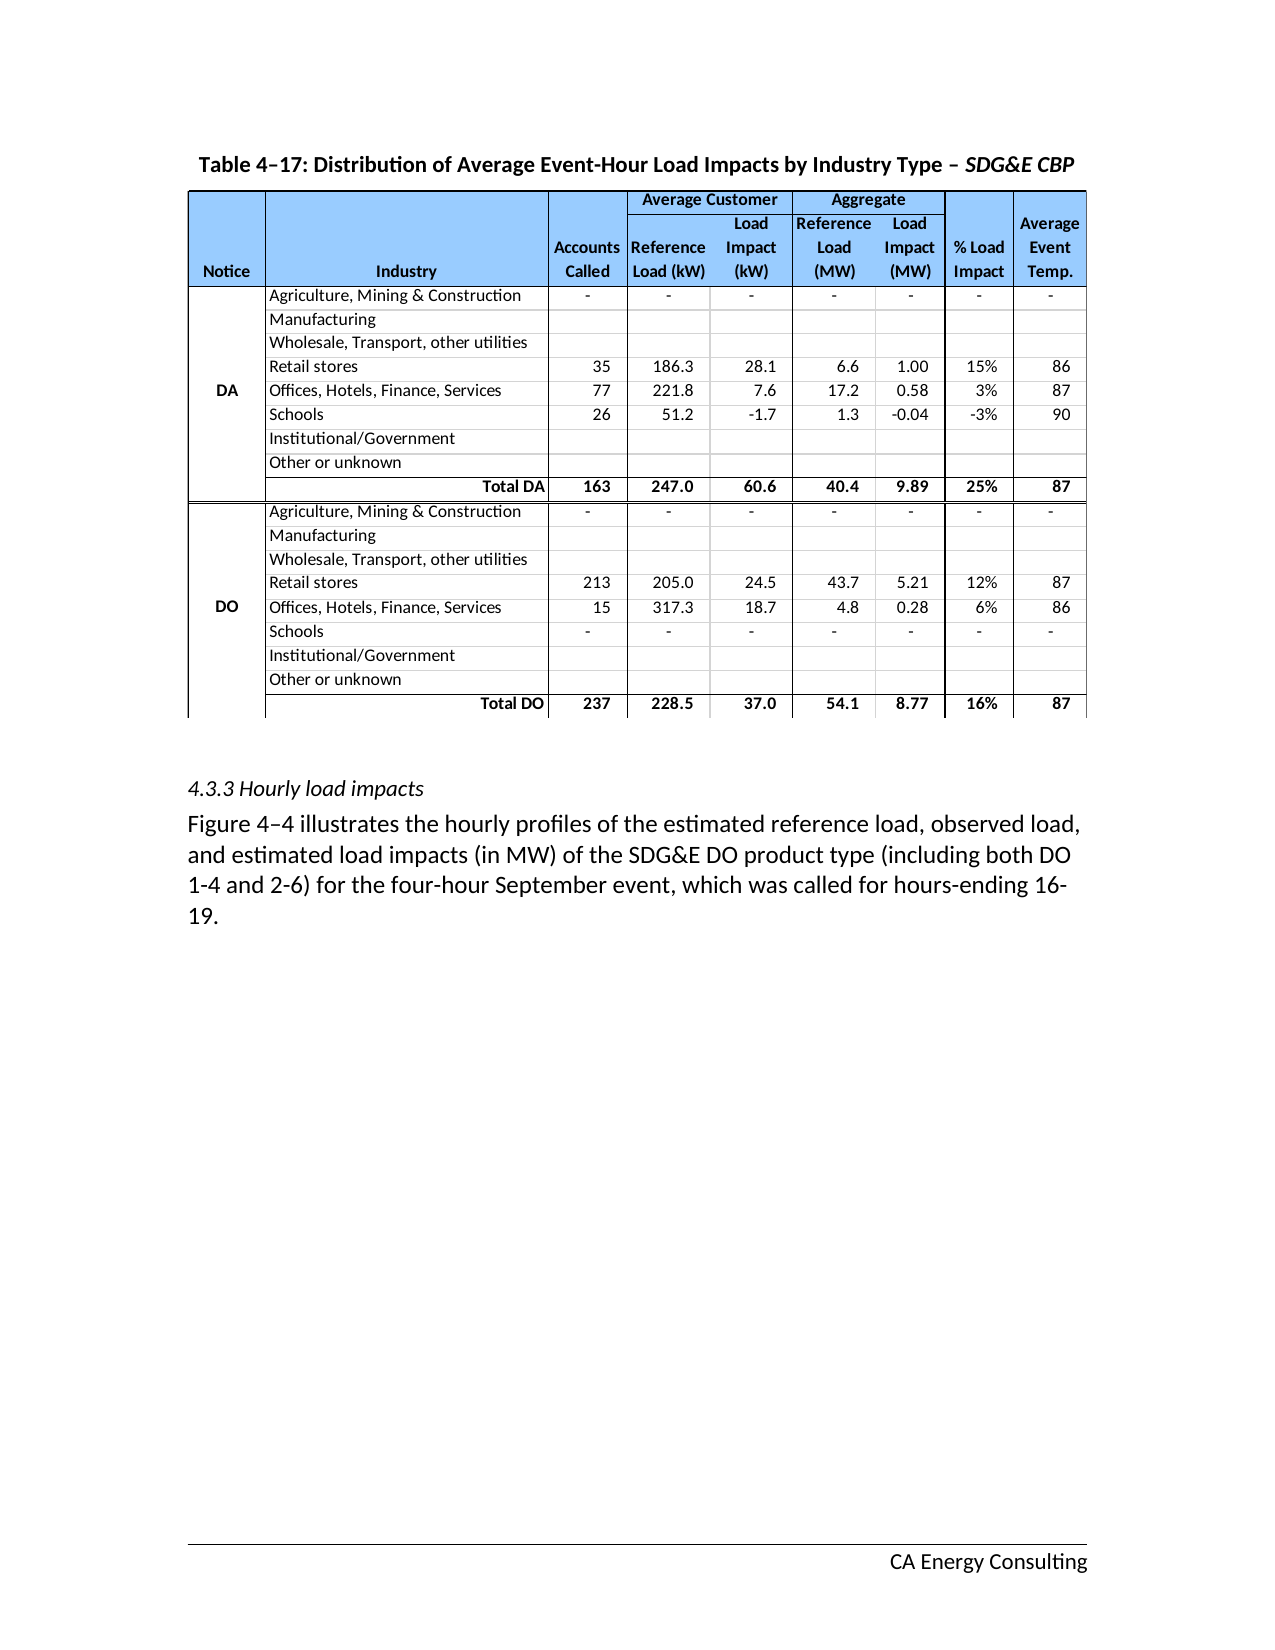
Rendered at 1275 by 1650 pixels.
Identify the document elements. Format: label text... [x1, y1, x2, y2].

subtitle 4.3.3 Hourly load impacts [187, 774, 1087, 802]
text Figure 4–4 illustrates the hourly profiles of the estimated reference load, observed load, and estimated load impacts (in MW) of the SDG&E DO product type (including both DO 1-4 and 2-6) for the four-hour September event, which was called for hours-ending 16-19. [187, 808, 1087, 931]
